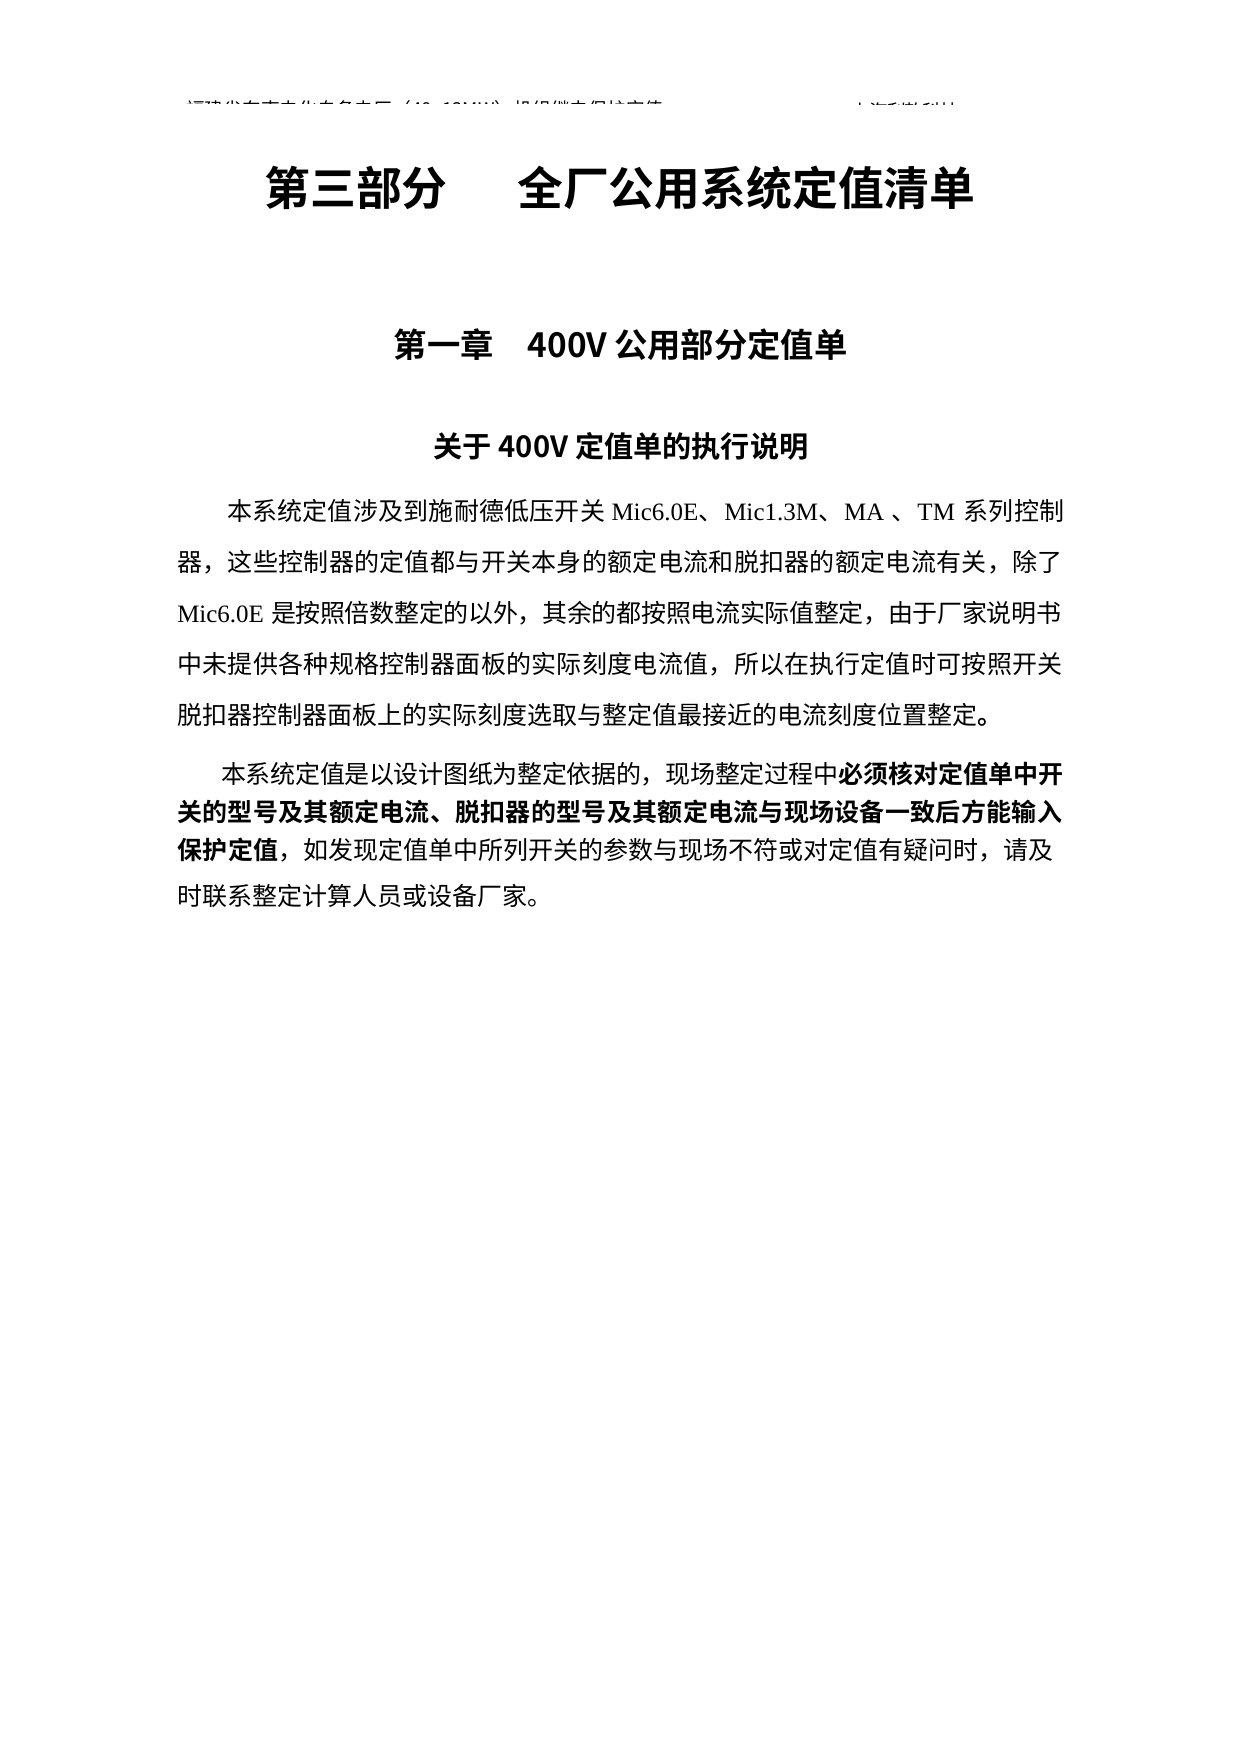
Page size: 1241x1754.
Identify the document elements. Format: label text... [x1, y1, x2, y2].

subtitle 第一章 400V公用部分定值单 [152, 318, 1088, 367]
text 时联系整定计算人员或设备厂家。 [177, 876, 1088, 913]
text 本系统定值是以设计图纸为整定依据的，现场整定过程中必须核对定值单中开关的型号及其额定电流、脱扣器的型号及其额定电流与现场设备一致后方能输入保护定值，如发现定值单中所列开关的参数与现场不符或对定值有疑问时，请及 [177, 754, 1064, 867]
subtitle 第三部分 全厂公用系统定值清单 [151, 142, 1088, 222]
text 本系统定值涉及到施耐德低压开关 Mic6.0E、Mic1.3M、MA 、TM 系列控制器，这些控制器的定值都与开关本身的额定电流和脱扣器的额定电流有关，除了Mic6.0E 是按照倍数整定的以外，其余的都按照电流实际值整定，由于厂家说明书中未提供各种规格控制器面板的实际刻度电流值，所以在执行定值时可按照开关脱扣器控制器面板上的实际刻度选取与整定值最接近的电流刻度位置整定。 [177, 480, 1064, 735]
subtitle 关于 400V 定值单的执行说明 [159, 424, 1082, 466]
